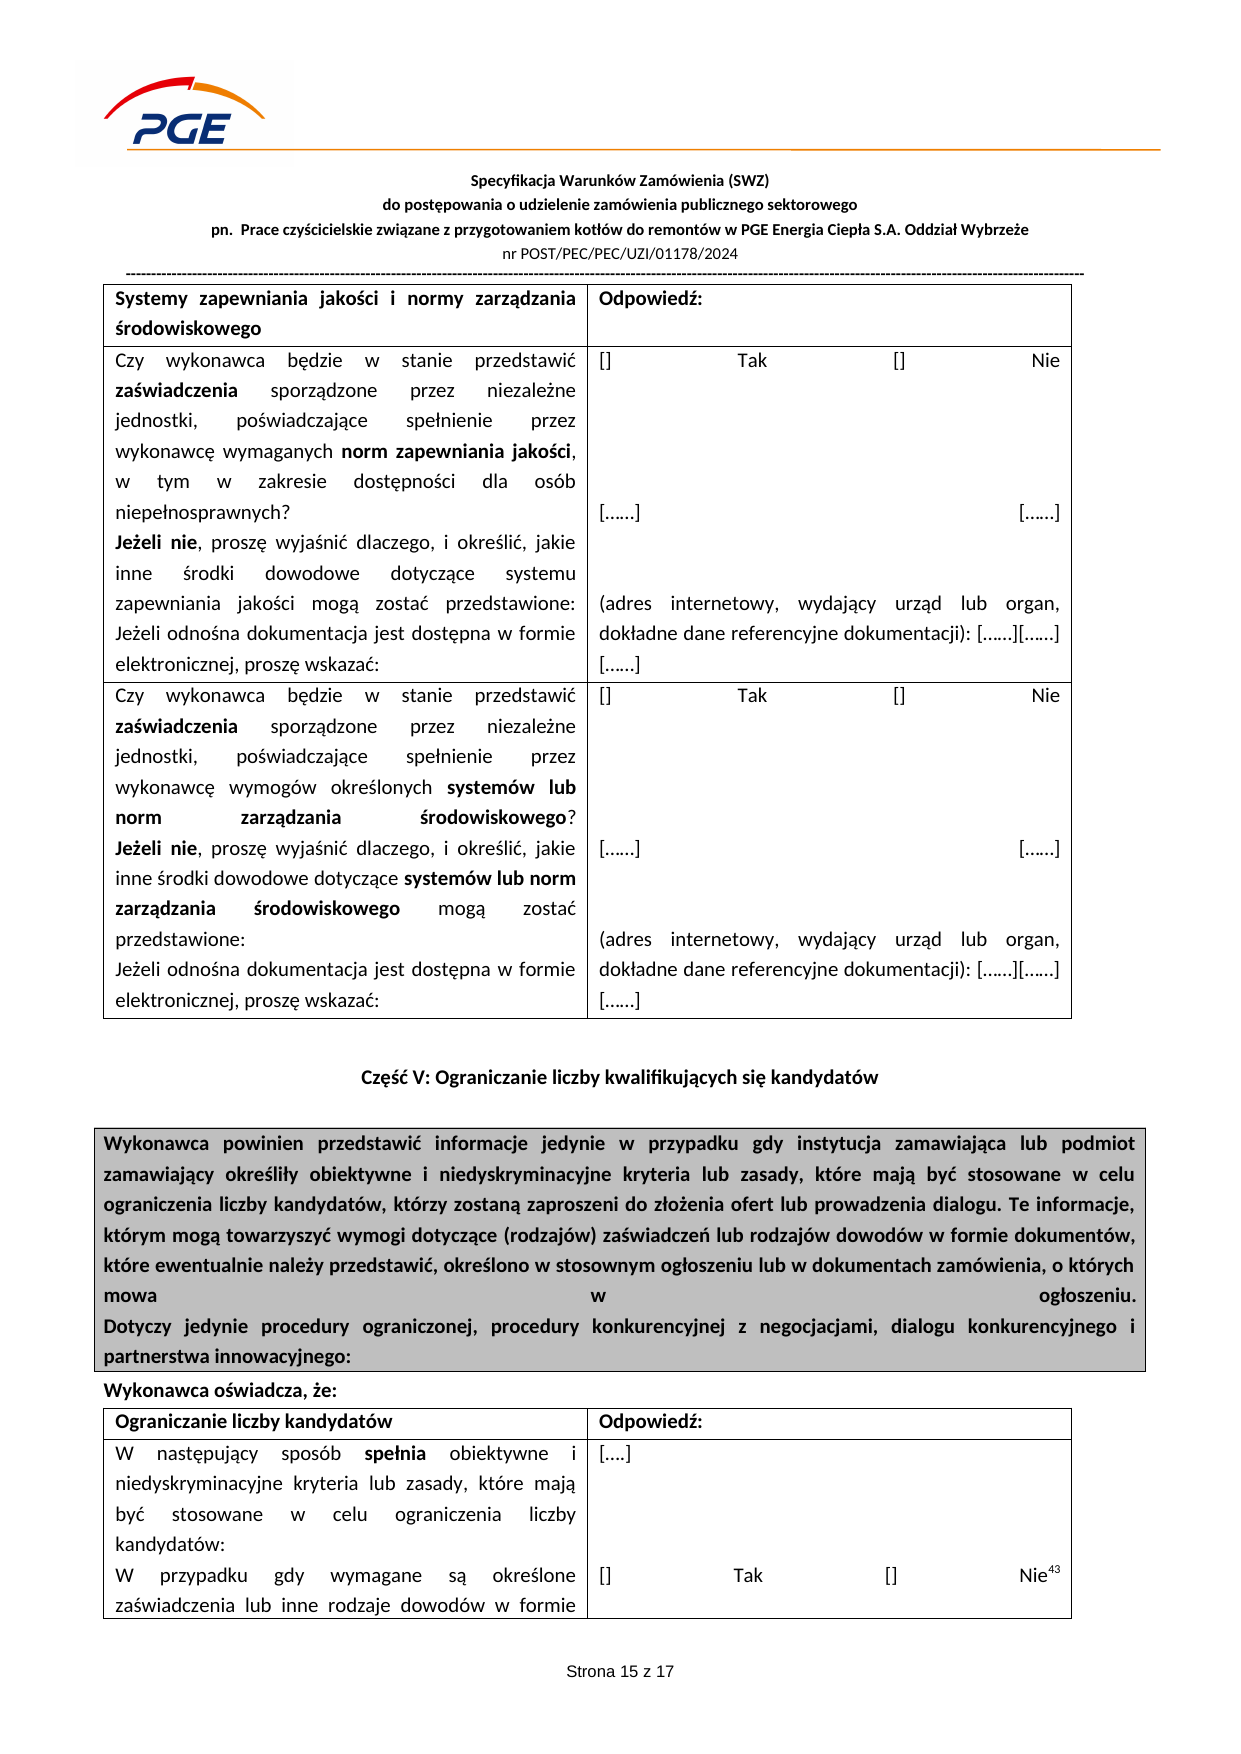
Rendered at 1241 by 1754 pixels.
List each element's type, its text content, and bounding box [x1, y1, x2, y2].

text Wykonawca oświadcza, że: [103, 1377, 1137, 1402]
table_header Systemy zapewniania jakości i normy zarządzania środowiskowego [104, 285, 587, 346]
table_cell Czy wykonawca będzie w stanie przedstawić zaświadczenia sporządzone przez niezależne jednostki, poświadczające spełnienie przez wykonawcę wymogów określonych systemów lub norm zarządzania środowiskowego? Jeżeli nie, proszę wyjaśnić dlaczego, i określić, jakie inne środki dowodowe dotyczące systemów lub norm zarządzania środowiskowego mogą zostać przedstawione: Jeżeli odnośna dokumentacja jest dostępna w formie elektronicznej, proszę wskazać: [104, 683, 587, 1017]
table_cell [] Tak [] Nie [……] [……] (adres internetowy, wydający urząd lub organ, dokładne dane referencyjne dokumentacji): [……][……][……] [588, 347, 1071, 682]
table_header Ograniczanie liczby kandydatów [104, 1409, 587, 1439]
table_cell [….] [] Tak [] Nie (adres internetowy, wydający urząd lub organ, dokładne dane referencyjne dokumentacji): [……][……][……] [588, 1440, 1071, 1618]
table_cell Czy wykonawca będzie w stanie przedstawić zaświadczenia sporządzone przez niezależne jednostki, poświadczające spełnienie przez wykonawcę wymaganych norm zapewniania jakości, w tym w zakresie dostępności dla osób niepełnosprawnych? Jeżeli nie, proszę wyjaśnić dlaczego, i określić, jakie inne środki dowodowe dotyczące systemu zapewniania jakości mogą zostać przedstawione: Jeżeli odnośna dokumentacja jest dostępna w formie elektronicznej, proszę wskazać: [104, 347, 587, 682]
table_cell [] Tak [] Nie [……] [……] (adres internetowy, wydający urząd lub organ, dokładne dane referencyjne dokumentacji): [……][……][……] [588, 683, 1071, 1017]
title Część V: Ograniczanie liczby kwalifikujących się kandydatów [103, 1064, 1137, 1090]
table_header Odpowiedź: [588, 1409, 1071, 1439]
text Wykonawca powinien przedstawić informacje jedynie w przypadku gdy instytucja zamawiająca lub podmiot zamawiający określiły obiektywne i niedyskryminacyjne kryteria lub zasady, które mają być stosowane w celu ograniczenia liczby kandydatów, którzy zostaną zaproszeni do złożenia ofert lub prowadzenia dialogu. Te informacje, którym mogą towarzyszyć wymogi dotyczące (rodzajów) zaświadczeń lub rodzajów dowodów w formie dokumentów, które ewentualnie należy przedstawić, określono w stosownym ogłoszeniu lub w dokumentach zamówienia, o których mowa w ogłoszeniu. Dotyczy jedynie procedury ograniczonej, procedury konkurencyjnej z negocjacjami, dialogu konkurencyjnego i partnerstwa innowacyjnego: [95, 1129, 1145, 1371]
table_header Odpowiedź: [588, 285, 1071, 346]
picture [75, 60, 294, 167]
